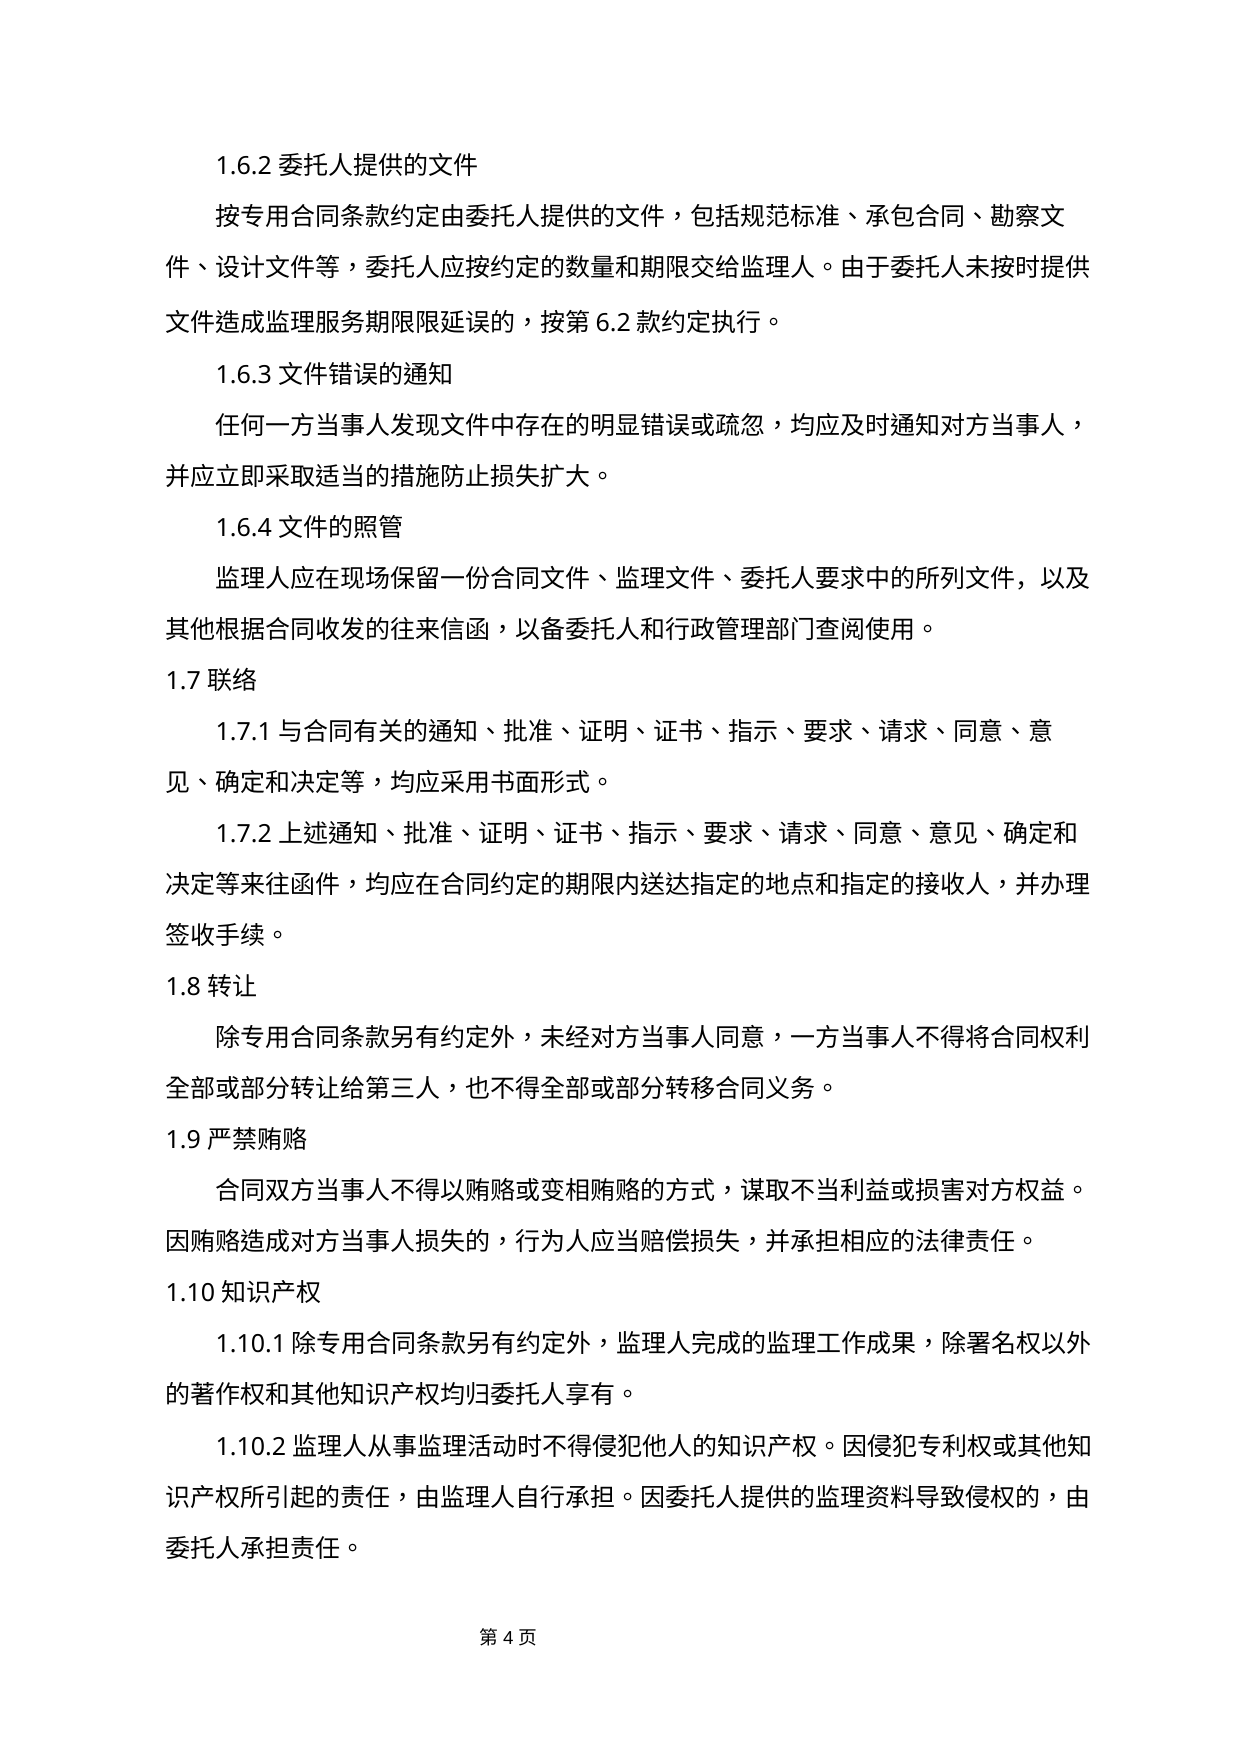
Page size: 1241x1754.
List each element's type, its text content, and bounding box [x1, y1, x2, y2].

text 按专用合同条款约定由委托人提供的文件，包括规范标准、承包合同、勘察文件、设计文件等，委托人应按约定的数量和期限交给监理人。由于委托人未按时提供文件造成监理服务期限限延误的，按第6.2款约定执行。 [165, 199, 1092, 338]
text 1.6.3 文件错误的通知 [165, 356, 1092, 390]
text 除专用合同条款另有约定外，未经对方当事人同意，一方当事人不得将合同权利全部或部分转让给第三人，也不得全部或部分转移合同义务。 [165, 1020, 1092, 1105]
text 1.10.2 监理人从事监理活动时不得侵犯他人的知识产权。因侵犯专利权或其他知识产权所引起的责任，由监理人自行承担。因委托人提供的监理资料导致侵权的，由委托人承担责任。 [165, 1428, 1092, 1564]
text 1.7.1 与合同有关的通知、批准、证明、证书、指示、要求、请求、同意、意见、确定和决定等，均应采用书面形式。 [165, 714, 1092, 799]
text 监理人应在现场保留一份合同文件、监理文件、委托人要求中的所列文件，以及其他根据合同收发的往来信函，以备委托人和行政管理部门查阅使用。 [165, 561, 1092, 646]
text 1.7 联络 [165, 663, 1092, 697]
text 合同双方当事人不得以贿赂或变相贿赂的方式，谋取不当利益或损害对方权益。因贿赂造成对方当事人损失的，行为人应当赔偿损失，并承担相应的法律责任。 [165, 1173, 1092, 1258]
text 1.9 严禁贿赂 [165, 1122, 1092, 1156]
text 任何一方当事人发现文件中存在的明显错误或疏忽，均应及时通知对方当事人，并应立即采取适当的措施防止损失扩大。 [165, 407, 1092, 492]
text 1.8 转让 [165, 969, 1092, 1003]
text 1.6.4 文件的照管 [165, 509, 1092, 543]
text 1.6.2 委托人提供的文件 [165, 148, 1092, 182]
text 1.10 知识产权 [165, 1275, 1092, 1309]
text 1.10.1除专用合同条款另有约定外，监理人完成的监理工作成果，除署名权以外的著作权和其他知识产权均归委托人享有。 [165, 1326, 1092, 1411]
text 1.7.2 上述通知、批准、证明、证书、指示、要求、请求、同意、意见、确定和决定等来往函件，均应在合同约定的期限内送达指定的地点和指定的接收人，并办理签收手续。 [165, 816, 1092, 952]
